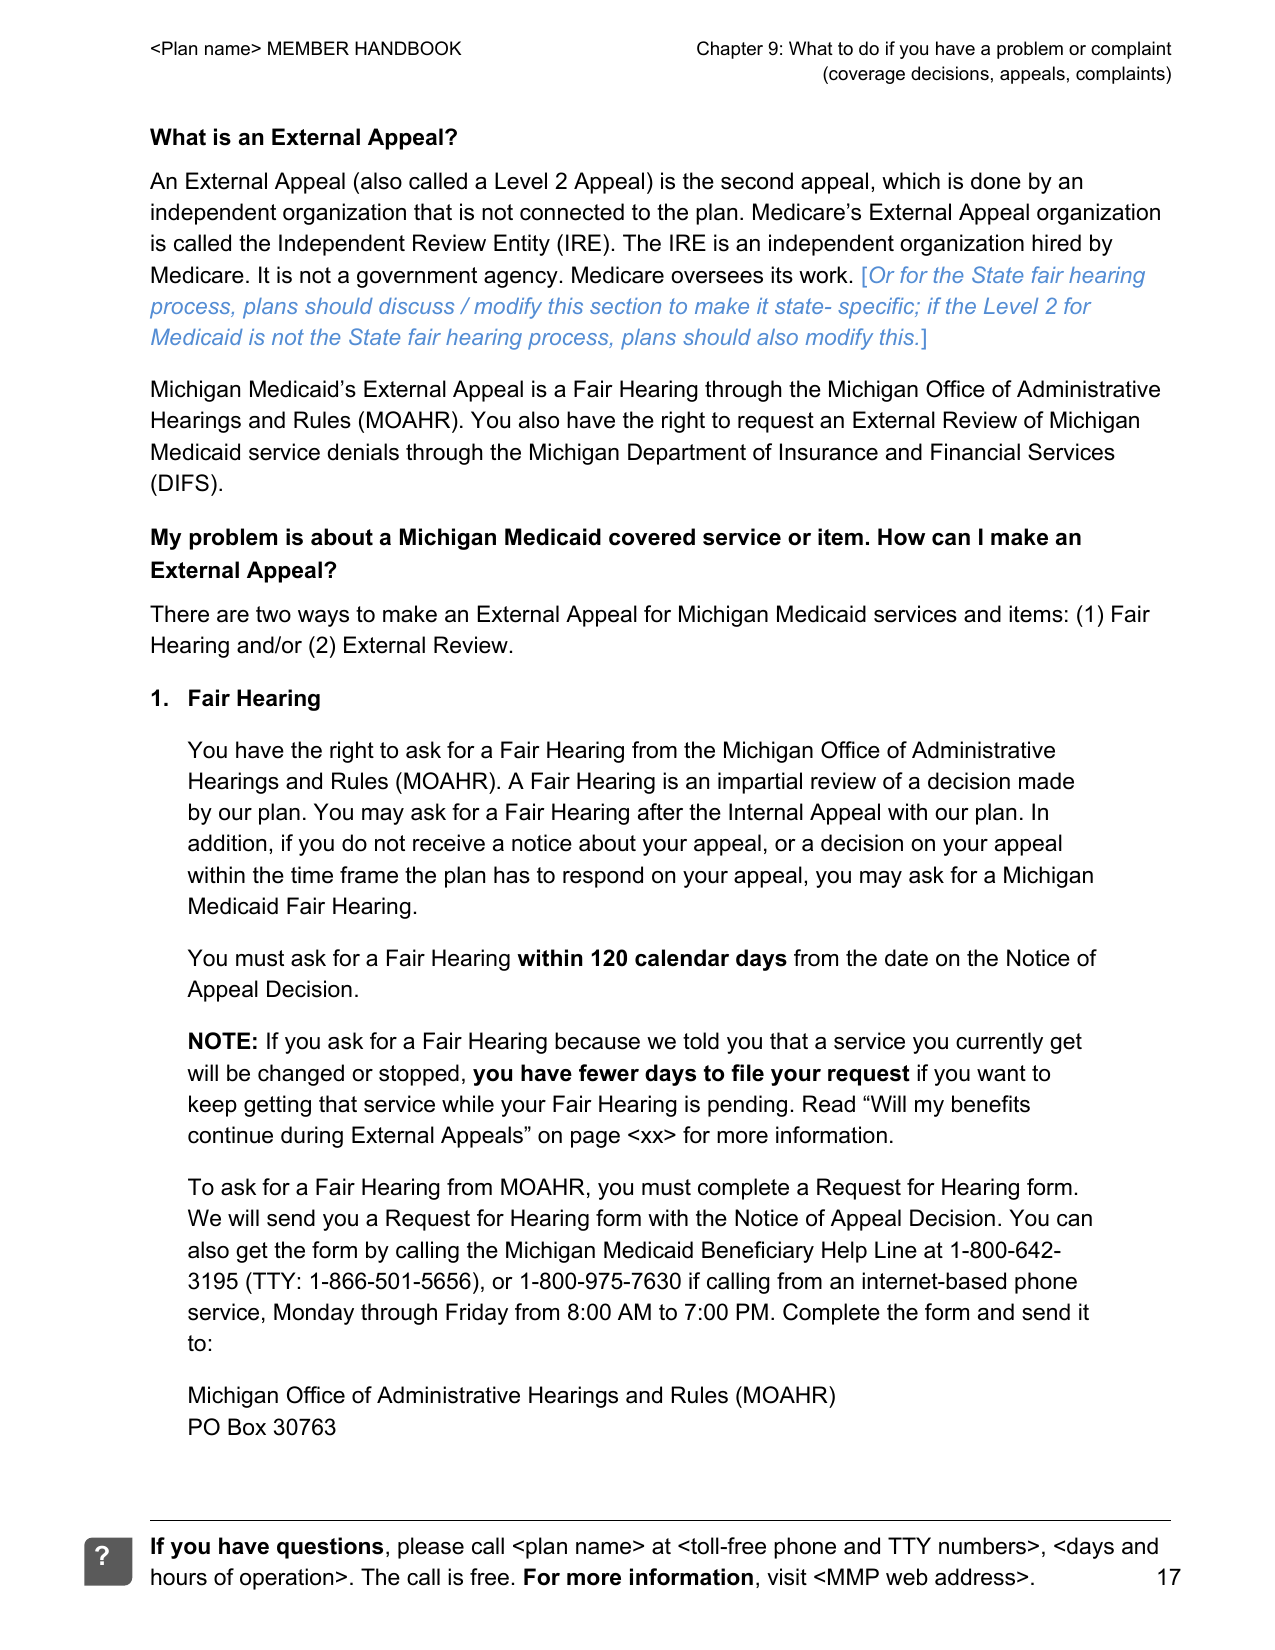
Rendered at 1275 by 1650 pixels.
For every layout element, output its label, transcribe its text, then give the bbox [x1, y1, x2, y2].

text You must ask for a Fair Hearing within 120 calendar days from the date on the Notice of Appeal Decision. [187, 941, 1096, 1004]
text PO Box 30763 [187, 1410, 1096, 1441]
text Michigan Office of Administrative Hearings and Rules (MOAHR) [187, 1379, 1096, 1410]
text Michigan Medicaid’s External Appeal is a Fair Hearing through the Michigan Office of Administrative Hearings and Rules (MOAHR). You also have the right to request an External Review of Michigan Medicaid service denials through the Michigan Department of Insurance and Financial Services (DIFS). [150, 373, 1171, 498]
list NOTE: If you ask for a Fair Hearing because we told you that a service you currently get will be changed or stopped, you have fewer days to file your request if you want to keep getting that service while your Fair Hearing is pending. Read “Will my benefits continue during External Appeals” on page <xx> for more information. [187, 1025, 1096, 1150]
subtitle What is an External Appeal? [150, 118, 1096, 152]
text You have the right to ask for a Fair Hearing from the Michigan Office of Administrative Hearings and Rules (MOAHR). A Fair Hearing is an impartial review of a decision made by our plan. You may ask for a Fair Hearing after the Internal Appeal with our plan. In addition, if you do not receive a notice about your appeal, or a decision on your appeal within the time frame the plan has to respond on your appeal, you may ask for a Michigan Medicaid Fair Hearing. [187, 733, 1096, 921]
text An External Appeal (also called a Level 2 Appeal) is the second appeal, which is done by an independent organization that is not connected to the plan. Medicare’s External Appeal organization is called the Independent Review Entity (IRE). The IRE is an independent organization hired by Medicare. It is not a government agency. Medicare oversees its work. [Or for the State fair hearing process, plans should discuss / modify this section to make it state- specific; if the Level 2 for Medicaid is not the State fair hearing process, plans should also modify this.] [150, 164, 1171, 352]
text There are two ways to make an External Appeal for Michigan Medicaid services and items: (1) Fair Hearing and/or (2) External Review. [150, 598, 1171, 660]
list Fair Hearing [150, 681, 1096, 712]
text To ask for a Fair Hearing from MOAHR, you must complete a Request for Hearing form. We will send you a Request for Hearing form with the Notice of Appeal Decision. You can also get the form by calling the Michigan Medicaid Beneficiary Help Line at 1-800-642-3195 (TTY: 1-866-501-5656), or 1-800-975-7630 if calling from an internet-based phone service, Monday through Friday from 8:00 AM to 7:00 PM. Complete the form and send it to: [187, 1171, 1096, 1358]
subtitle My problem is about a Michigan Medicaid covered service or item. How can I make an External Appeal? [150, 518, 1096, 585]
